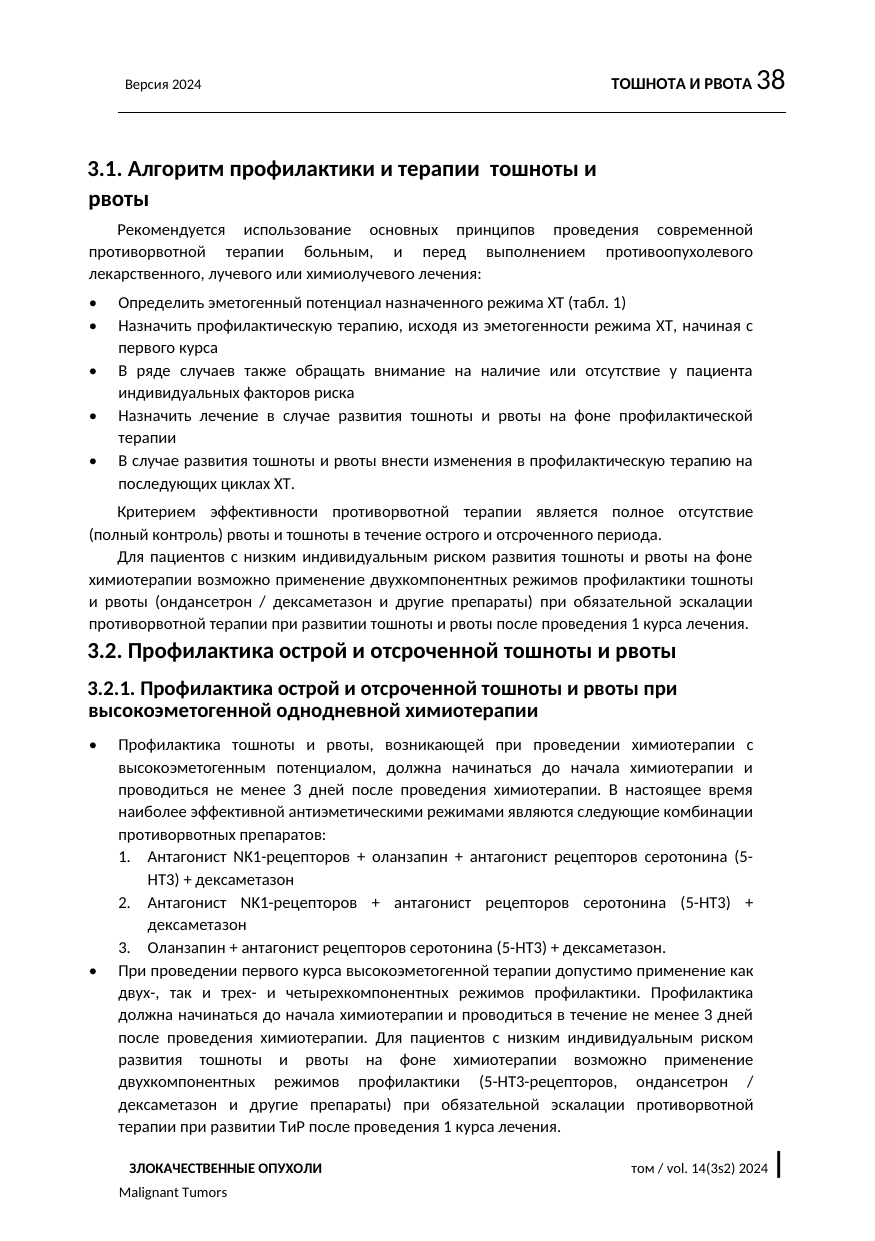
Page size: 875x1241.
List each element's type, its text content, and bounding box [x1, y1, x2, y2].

list Антагонист NK1-рецепторов + оланзапин + антагонист рецепторов серотонина (5-HT3) + дексаметазон [118, 847, 754, 889]
list Определить эметогенный потенциал назначенного режима ХТ (табл. 1) [88, 292, 754, 312]
text Рекомендуется использование основных принципов проведения современной противорвотной терапии больным, и перед выполнением противоопухолевого лекарственного, лучевого или химиолучевого лечения: [88, 219, 754, 284]
list Оланзапин + антагонист рецепторов серотонина (5-HT3) + дексаметазон. [118, 937, 754, 957]
subtitle 3.1. Алгоритм профилактики и терапии тошноты и рвоты [87, 154, 611, 212]
text 3.2.1. Профилактика острой и отсроченной тошноты и рвоты при высокоэметогенной однодневной химиотерапии [87, 677, 728, 723]
list При проведении первого курса высокоэметогенной терапии допустимо применение как двух-, так и трех- и четырехкомпонентных режимов профилактики. Профилактика должна начинаться до начала химиотерапии и проводиться в течение не менее 3 дней после проведения химиотерапии. Для пациентов с низким индивидуальным риском развития тошноты и рвоты на фоне химиотерапии возможно применение двухкомпонентных режимов профилактики (5-НТ3-рецепторов, ондансетрон / дексаметазон и другие препараты) при обязательной эскалации противорвотной терапии при развитии ТиР после проведения 1 курса лечения. [88, 960, 754, 1136]
list В ряде случаев также обращать внимание на наличие или отсутствие у пациента индивидуальных факторов риска [88, 360, 754, 403]
list Назначить профилактическую терапию, исходя из эметогенности режима ХТ, начиная с первого курса [88, 315, 754, 358]
text Для пациентов с низким индивидуальным риском развития тошноты и рвоты на фоне химиотерапии возможно применение двухкомпонентных режимов профилактики тошноты и рвоты (ондансетрон / дексаметазон и другие препараты) при обязательной эскалации противорвотной терапии при развитии тошноты и рвоты после проведения 1 курса лечения. [88, 547, 754, 634]
list В случае развития тошноты и рвоты внести изменения в профилактическую терапию на последующих циклах ХТ. [88, 451, 754, 493]
subtitle 3.2. Профилактика острой и отсроченной тошноты и рвоты [87, 637, 752, 664]
text Критерием эффективности противорвотной терапии является полное отсутствие (полный контроль) рвоты и тошноты в течение острого и отсроченного периода. [88, 502, 754, 544]
list Назначить лечение в случае развития тошноты и рвоты на фоне профилактической терапии [88, 406, 754, 448]
list Профилактика тошноты и рвоты, возникающей при проведении химиотерапии с высокоэметогенным потенциалом, должна начинаться до начала химиотерапии и проводиться не менее 3 дней после проведения химиотерапии. В настоящее время наиболее эффективной антиэметическими режимами являются следующие комбинации противорвотных препаратов: [88, 735, 754, 844]
list Антагонист NK1-рецепторов + антагонист рецепторов серотонина (5-HT3) + дексаметазон [118, 892, 754, 934]
